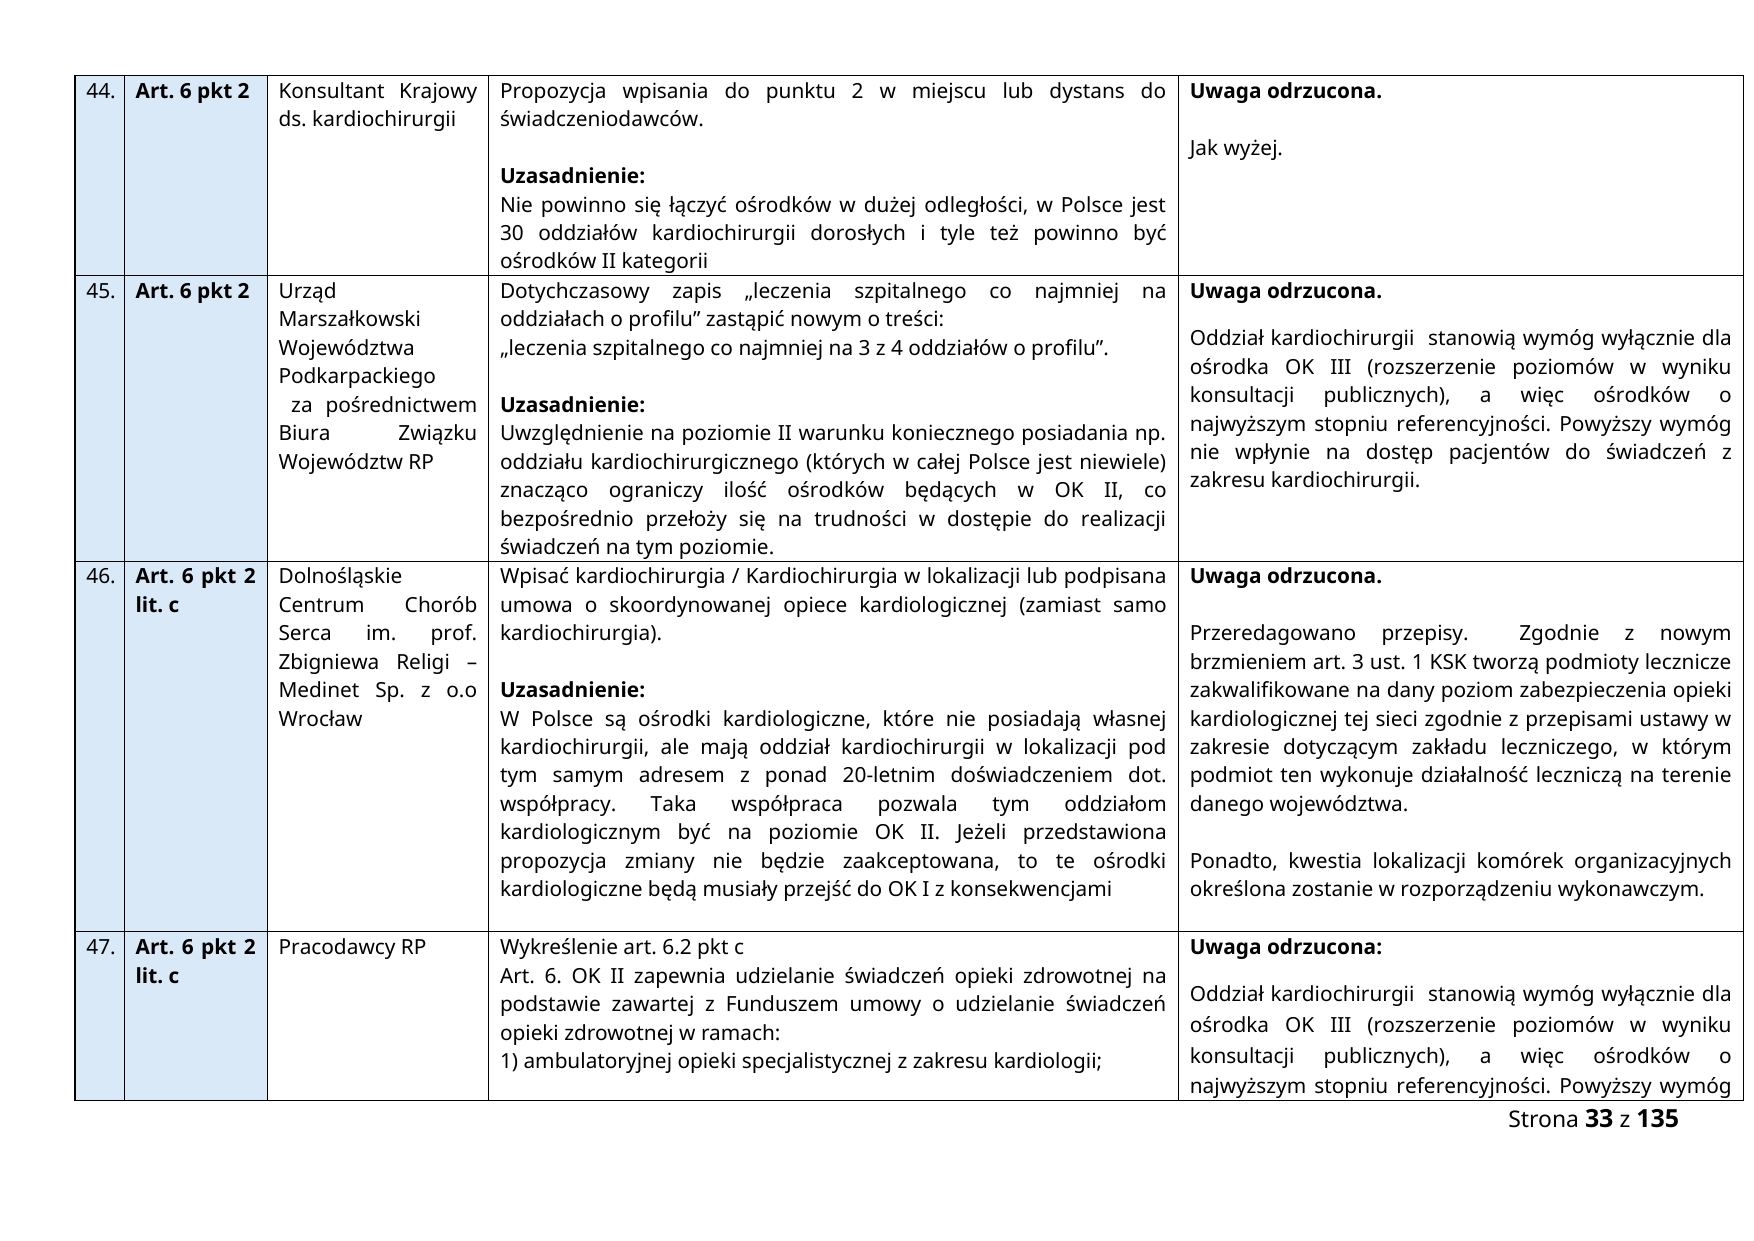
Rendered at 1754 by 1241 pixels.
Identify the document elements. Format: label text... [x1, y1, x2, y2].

table_cell [76, 76, 124, 275]
table_cell Propozycja wpisania do punktu 2 w miejscu lub dystans do świadczeniodawców. Uzasadnienie: Nie powinno się łączyć ośrodków w dużej odległości, w Polsce jest 30 oddziałów kardiochirurgii dorosłych i tyle też powinno być ośrodków II kategorii [489, 76, 1178, 275]
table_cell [489, 932, 1178, 1100]
table_cell Art. 6 pkt 2 [125, 76, 267, 275]
table_cell [76, 932, 124, 1100]
table_cell Uwaga odrzucona. Jak wyżej. [1179, 76, 1743, 275]
table_cell Uwaga odrzucona. Przeredagowano przepisy. Zgodnie z nowym brzmieniem art. 3 ust. 1 KSK tworzą podmioty lecznicze zakwalifikowane na dany poziom zabezpieczenia opieki kardiologicznej tej sieci zgodnie z przepisami ustawy w zakresie dotyczącym zakładu leczniczego, w którym podmiot ten wykonuje działalność leczniczą na terenie danego województwa. Ponadto, kwestia lokalizacji komórek organizacyjnych określona zostanie w rozporządzeniu wykonawczym. [1179, 562, 1743, 931]
table_cell [76, 276, 124, 561]
table_cell Konsultant Krajowy ds. kardiochirurgii [268, 76, 488, 275]
table_cell Urząd Marszałkowski Województwa Podkarpackiego za pośrednictwem Biura Związku Województw RP [268, 276, 488, 561]
table_cell Uwaga odrzucona. Oddział kardiochirurgii stanowią wymóg wyłącznie dla ośrodka OK III (rozszerzenie poziomów w wyniku konsultacji publicznych), a więc ośrodków o najwyższym stopniu referencyjności. Powyższy wymóg nie wpłynie na dostęp pacjentów do świadczeń z zakresu kardiochirurgii. [1179, 276, 1743, 561]
table_cell Art. 6 pkt 2 lit. c [125, 562, 267, 931]
table_cell Art. 6 pkt 2 [125, 276, 267, 561]
table_cell Pracodawcy RP [268, 932, 488, 1100]
table_cell Art. 6 pkt 2 lit. c [125, 932, 267, 1100]
table_cell [76, 562, 124, 931]
table_cell Dolnośląskie Centrum Chorób Serca im. prof. Zbigniewa Religi – Medinet Sp. z o.o Wrocław [268, 562, 488, 931]
table_cell Wpisać kardiochirurgia / Kardiochirurgia w lokalizacji lub podpisana umowa o skoordynowanej opiece kardiologicznej (zamiast samo kardiochirurgia). Uzasadnienie: W Polsce są ośrodki kardiologiczne, które nie posiadają własnej kardiochirurgii, ale mają oddział kardiochirurgii w lokalizacji pod tym samym adresem z ponad 20-letnim doświadczeniem dot. współpracy. Taka współpraca pozwala tym oddziałom kardiologicznym być na poziomie OK II. Jeżeli przedstawiona propozycja zmiany nie będzie zaakceptowana, to te ośrodki kardiologiczne będą musiały przejść do OK I z konsekwencjami [489, 562, 1178, 931]
table_cell Dotychczasowy zapis „leczenia szpitalnego co najmniej na oddziałach o profilu” zastąpić nowym o treści: „leczenia szpitalnego co najmniej na 3 z 4 oddziałów o profilu”. Uzasadnienie: Uwzględnienie na poziomie II warunku koniecznego posiadania np. oddziału kardiochirurgicznego (których w całej Polsce jest niewiele) znacząco ograniczy ilość ośrodków będących w OK II, co bezpośrednio przełoży się na trudności w dostępie do realizacji świadczeń na tym poziomie. [489, 276, 1178, 561]
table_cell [1179, 932, 1743, 1100]
